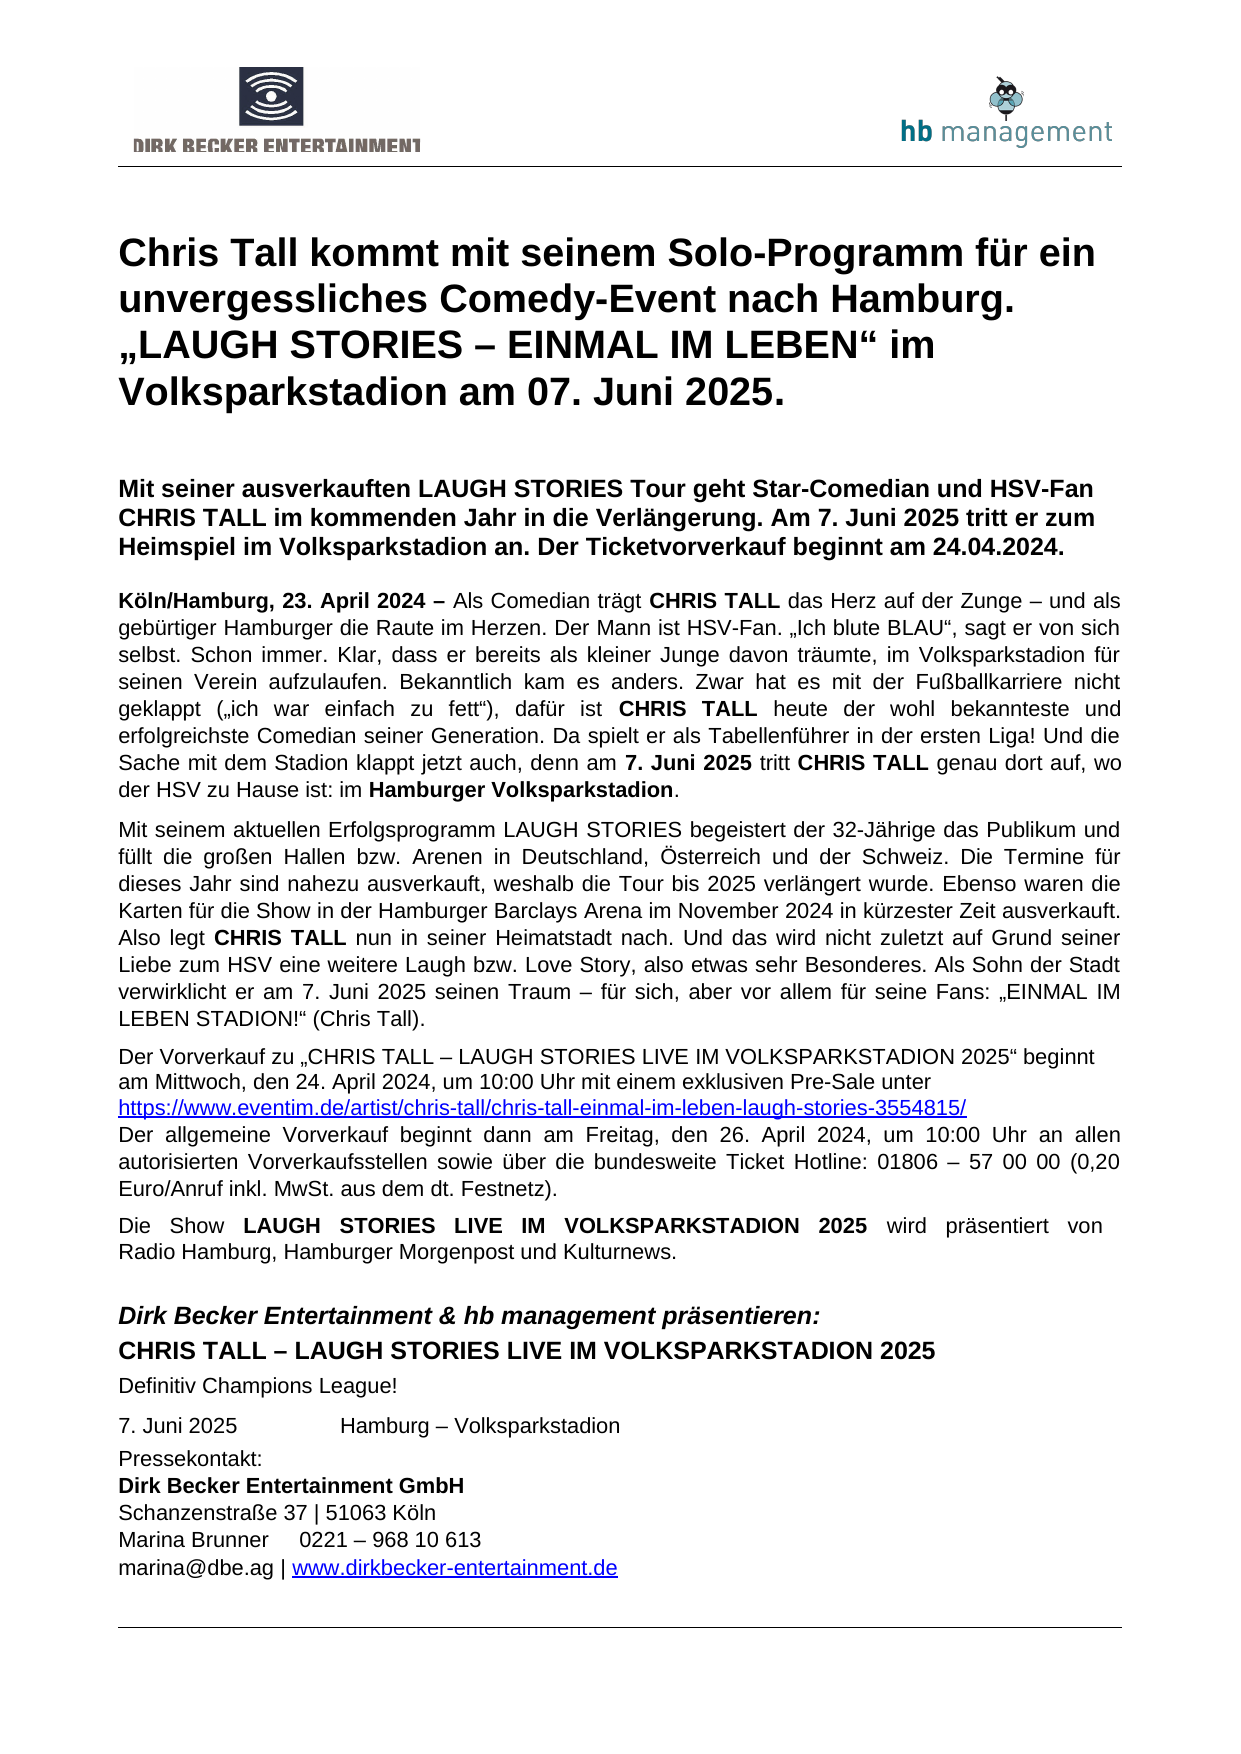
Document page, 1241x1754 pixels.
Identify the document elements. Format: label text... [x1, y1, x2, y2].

picture [132, 67, 421, 152]
text Köln/Hamburg, 23. April 2024 – Als Comedian trägt Chris Tall das Herz auf der Zunge – und als gebürtiger Hamburger die Raute im Herzen. Der Mann ist HSV-Fan. „Ich blute BLAU“, sagt er von sich selbst. Schon immer. Klar, dass er bereits als kleiner Junge davon träumte, im Volksparkstadion für seinen Verein aufzulaufen. Bekanntlich kam es anders. Zwar hat es mit der Fußballkarriere nicht geklappt („ich war einfach zu fett“), dafür ist Chris Tall heute der wohl bekannteste und erfolgreichste Comedian seiner Generation. Da spielt er als Tabellenführer in der ersten Liga! Und die Sache mit dem Stadion klappt jetzt auch, denn am 7. Juni 2025 tritt Chris Tall genau dort auf, wo der HSV zu Hause ist: im Hamburger Volksparkstadion. [118, 586, 1122, 802]
text Mit seiner ausverkauften LAUGH STORIES Tour geht Star-Comedian und HSV-Fan CHRIS TALL im kommenden Jahr in die Verlängerung. Am 7. Juni 2025 tritt er zum Heimspiel im Volksparkstadion an. Der Ticketvorverkauf beginnt am 24.04.2024. [118, 474, 1122, 561]
text Der allgemeine Vorverkauf beginnt dann am Freitag, den 26. April 2024, um 10:00 Uhr an allen autorisierten Vorverkaufsstellen sowie über die bundesweite Ticket Hotline: 01806 – 57 00 00 (0,20 Euro/Anruf inkl. MwSt. aus dem dt. Festnetz). [118, 1120, 1122, 1201]
text Mit seinem aktuellen Erfolgsprogramm LAUGH STORIES begeistert der 32-Jährige das Publikum und füllt die großen Hallen bzw. Arenen in Deutschland, Österreich und der Schweiz. Die Termine für dieses Jahr sind nahezu ausverkauft, weshalb die Tour bis 2025 verlängert wurde. Ebenso waren die Karten für die Show in der Hamburger Barclays Arena im November 2024 in kürzester Zeit ausverkauft. Also legt Chris Tall nun in seiner Heimatstadt nach. Und das wird nicht zuletzt auf Grund seiner Liebe zum HSV eine weitere Laugh bzw. Love Story, also etwas sehr Besonderes. Als Sohn der Stadt verwirklicht er am 7. Juni 2025 seinen Traum – für sich, aber vor allem für seine Fans: „EINMAL IM LEBEN STADION!“ (Chris Tall). [118, 815, 1122, 1032]
text Chris Tall kommt mit seinem Solo-Programm für ein unvergessliches Comedy-Event nach Hamburg. „LAUGH STORIES – EINMAL IM LEBEN“ im Volksparkstadion am 07. Juni 2025. [118, 230, 1122, 414]
text Pressekontakt: [118, 1444, 1122, 1471]
text Die Show LAUGH STORIES LIVE IM VOLKSPARKSTADION 2025 wird präsentiert von Radio Hamburg, Hamburger Morgenpost und Kulturnews. [118, 1213, 1122, 1264]
text Dirk Becker Entertainment GmbH Schanzenstraße 37 | 51063 Köln Marina Brunner 0221 – 968 10 613 marina@dbe.ag | www.dirkbecker-entertainment.de [118, 1471, 1122, 1580]
picture [889, 67, 1123, 151]
text 7. Juni 2025 Hamburg – Volksparkstadion [118, 1411, 1122, 1438]
text Der Vorverkauf zu „CHRIS TALL – LAUGH STORIES LIVE IM VOLKSPARKSTADION 2025“ beginnt am Mittwoch, den 24. April 2024, um 10:00 Uhr mit einem exklusiven Pre-Sale unter https://www.eventim.de/artist/chris-tall/chris-tall-einmal-im-leben-laugh-stories-3554815/ [118, 1044, 1122, 1120]
text Dirk Becker Entertainment & hb management präsentieren: [118, 1301, 1122, 1330]
text Definitiv Champions League! [118, 1371, 1122, 1398]
text CHRIS TALL – LAUGH STORIES LIVE IM VOLKSPARKSTADION 2025 [118, 1336, 1122, 1365]
